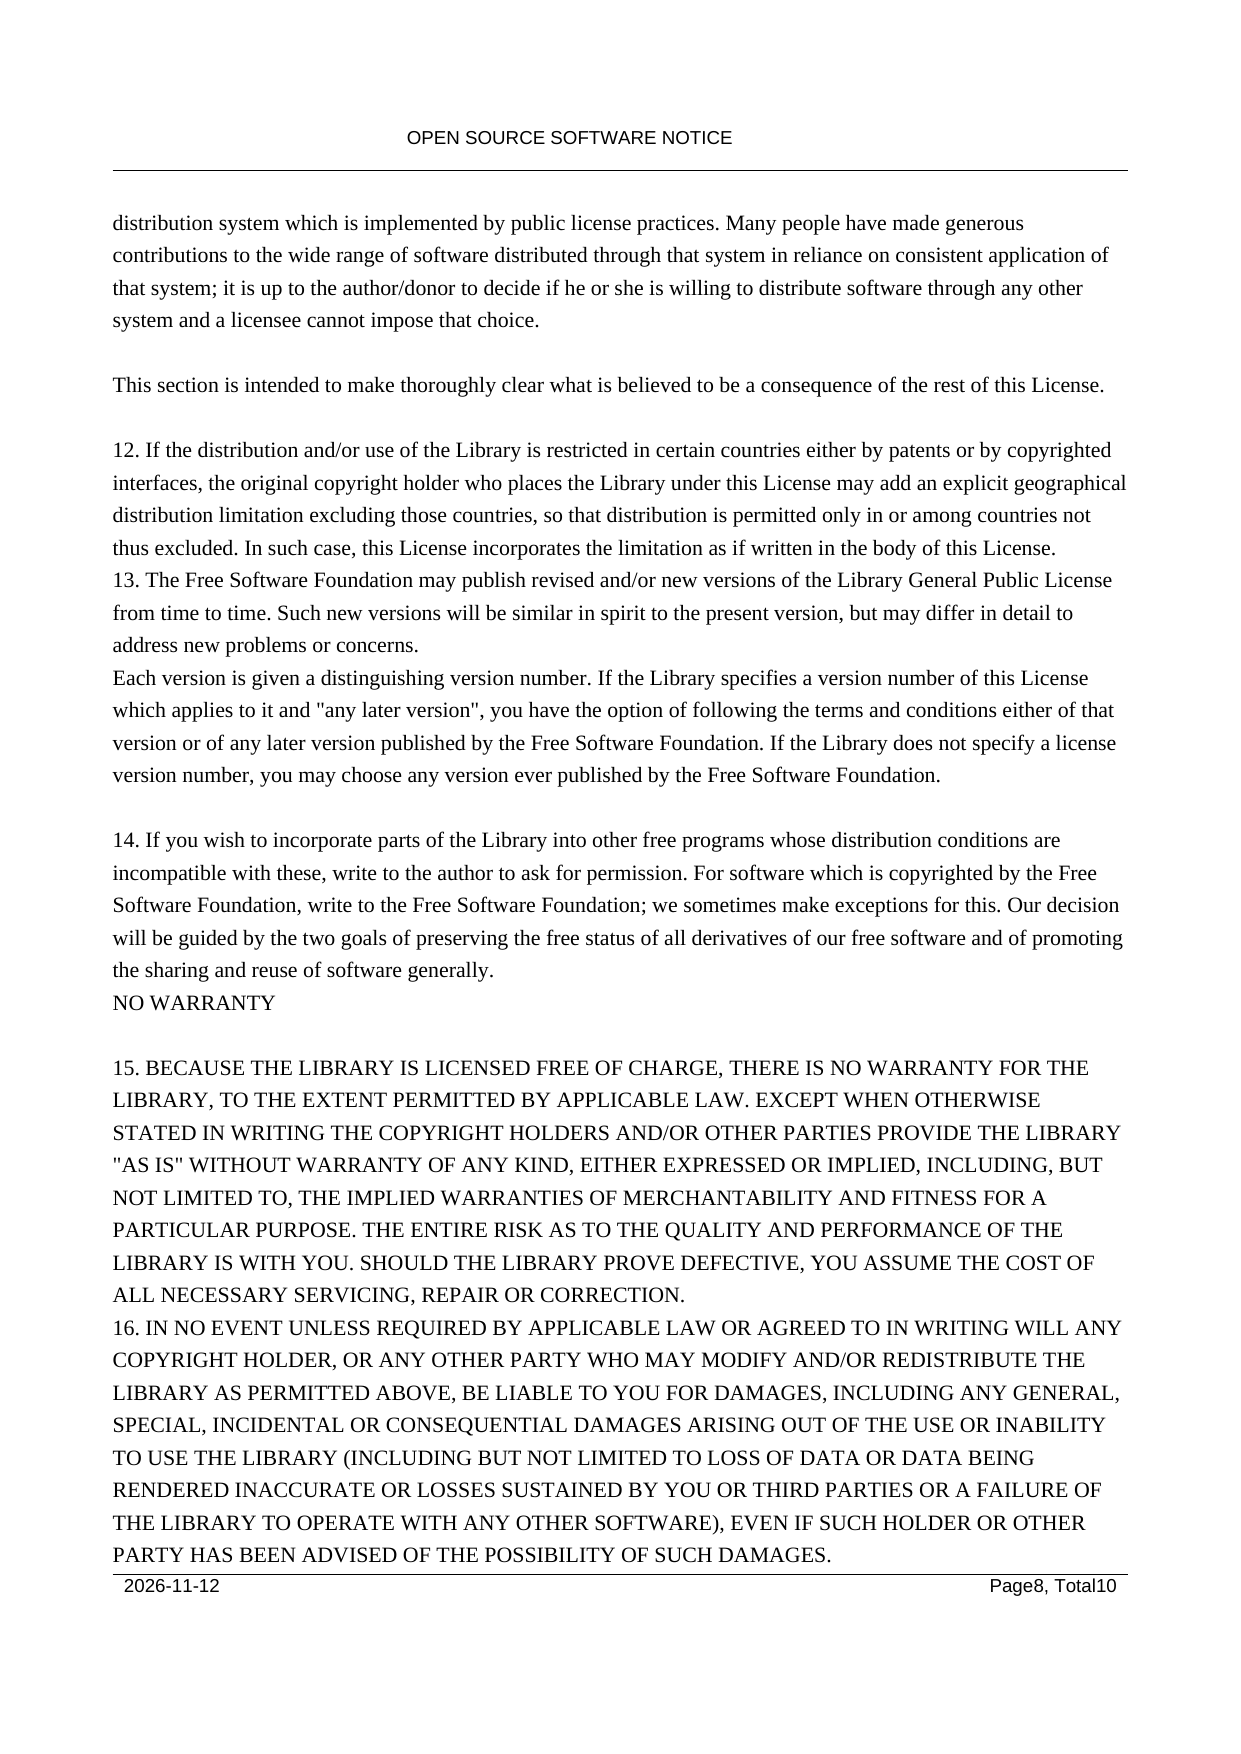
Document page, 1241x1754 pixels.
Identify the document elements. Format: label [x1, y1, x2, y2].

text [112, 206, 1128, 1571]
